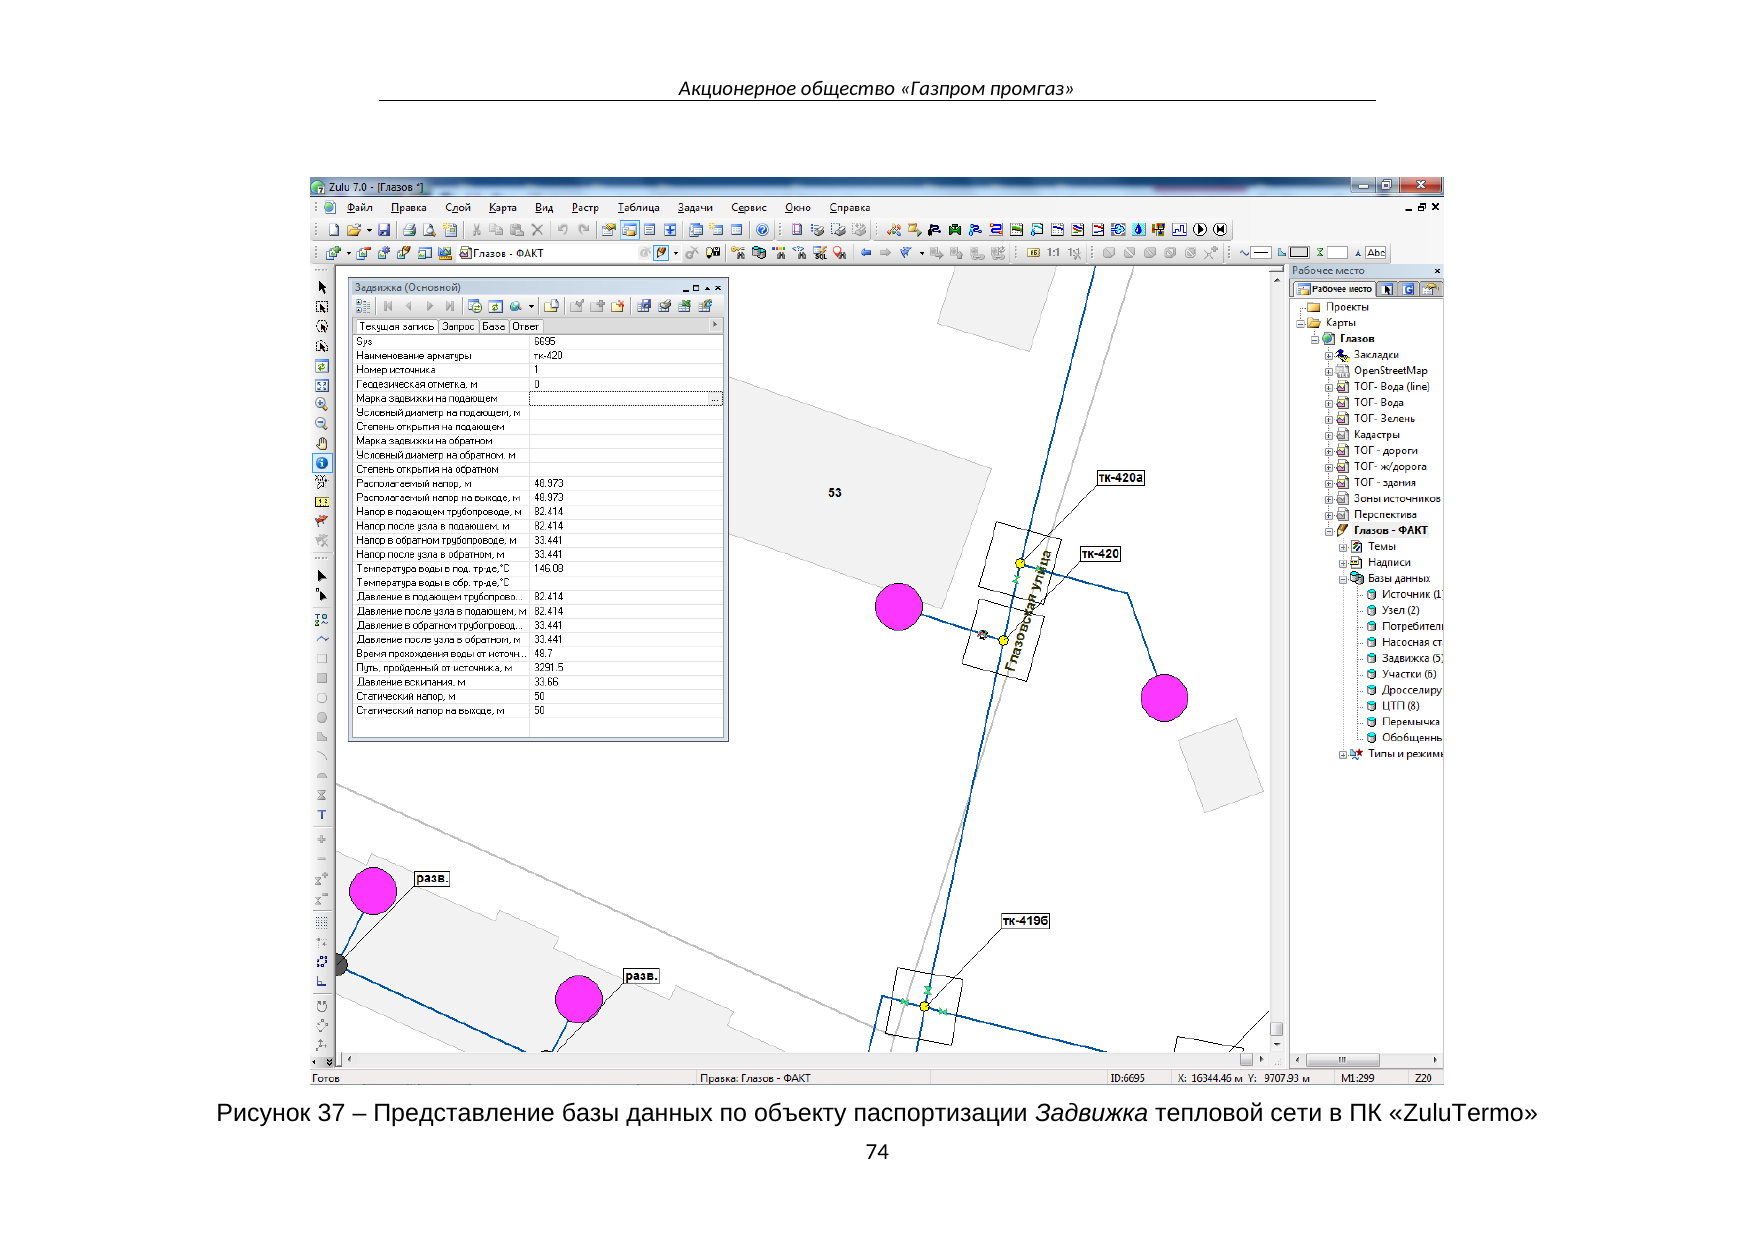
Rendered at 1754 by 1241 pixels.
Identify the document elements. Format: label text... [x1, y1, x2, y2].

picture [310, 177, 1444, 1085]
text Рисунок 37 – Представление базы данных по объекту паспортизации Задвижка тепловой сети в ПК «ZuluTermo» [118, 1098, 1636, 1127]
